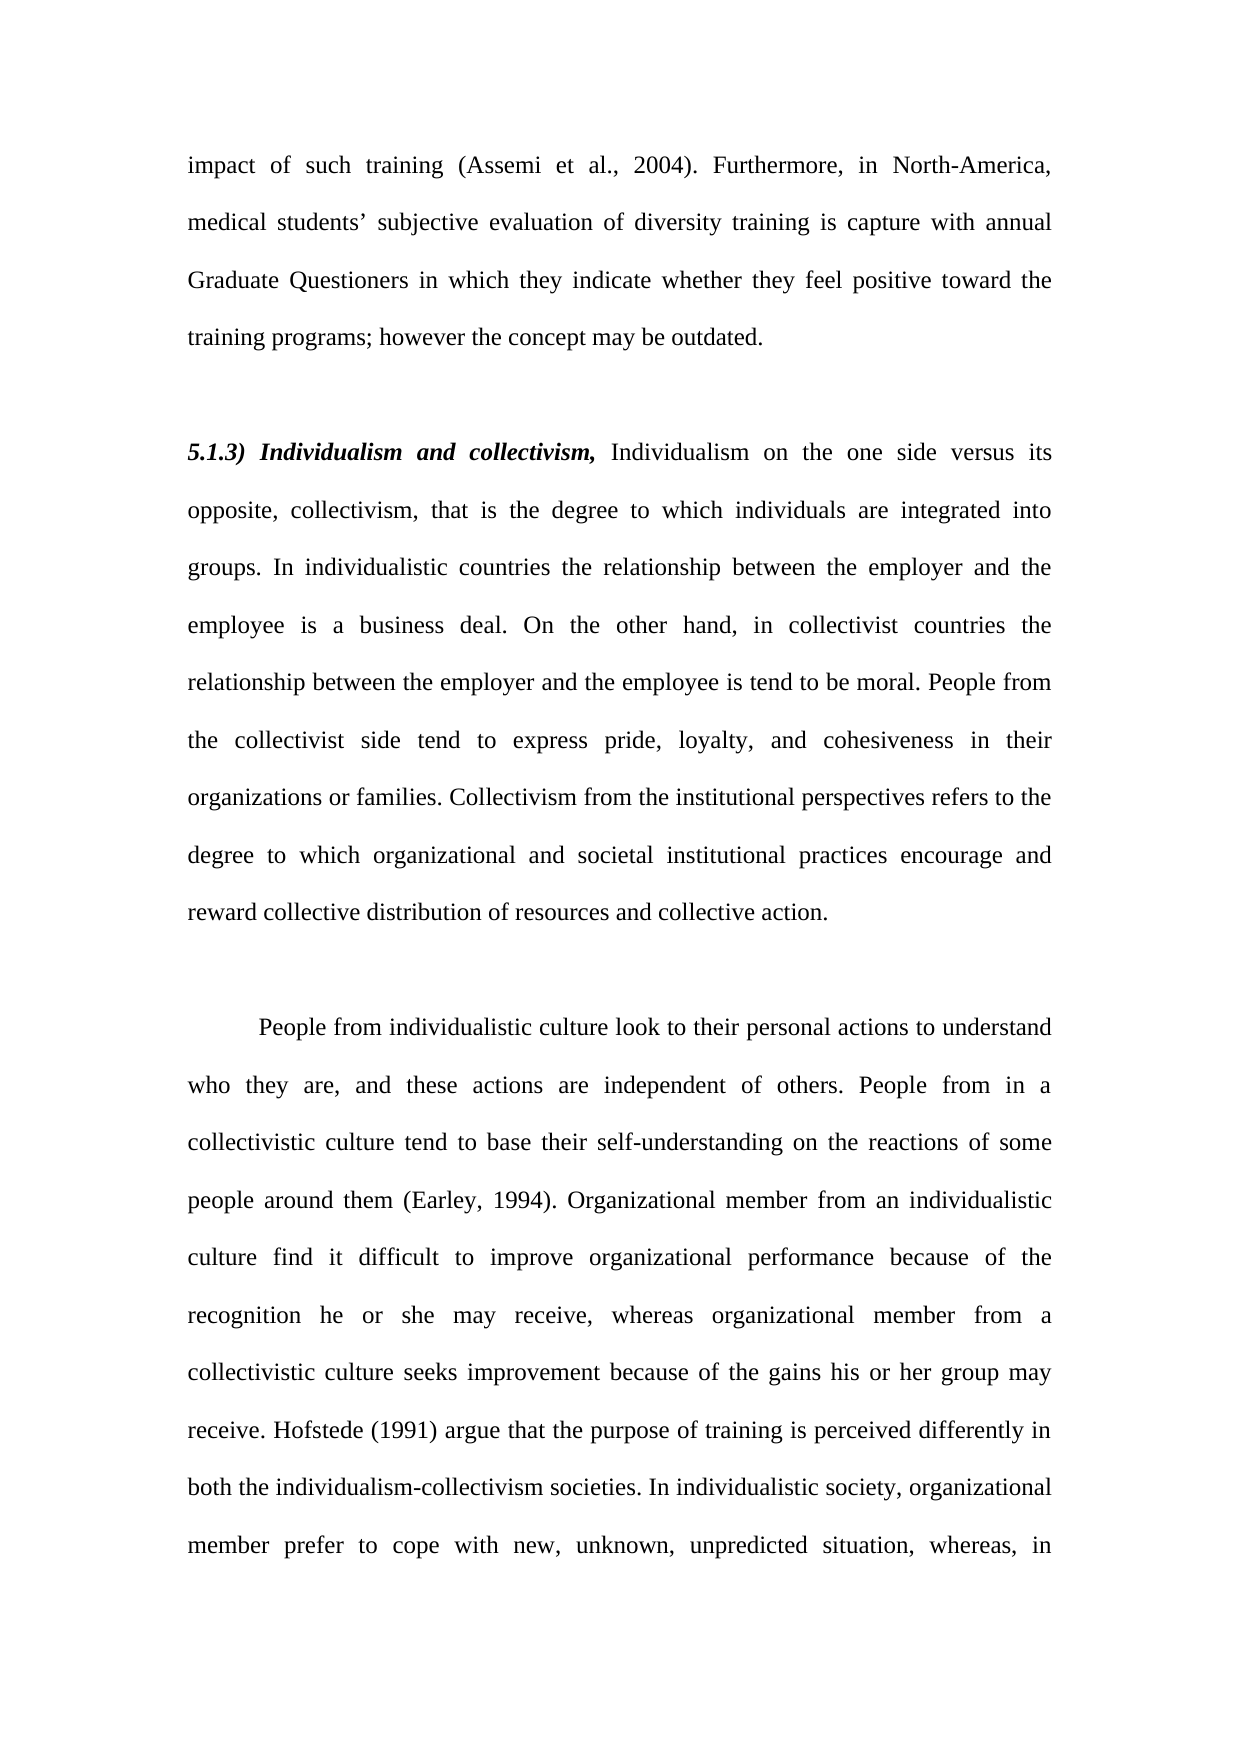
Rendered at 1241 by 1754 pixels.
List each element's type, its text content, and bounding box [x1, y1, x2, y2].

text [187, 1012, 1053, 1559]
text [187, 150, 1053, 351]
text 5.1.3) Individualism and collectivism, Individualism on the one side versus its opposite, collectivism, that is the degree to which individuals are integrated into groups. In individualistic countries the relationship between the employer and the employee is a business deal. On the other hand, in collectivist countries the relationship between the employer and the employee is tend to be moral. People from the collectivist side tend to express pride, loyalty, and cohesiveness in their organizations or families. Collectivism from the institutional perspectives refers to the degree to which organizational and societal institutional practices encourage and reward collective distribution of resources and collective action. [187, 437, 1053, 926]
